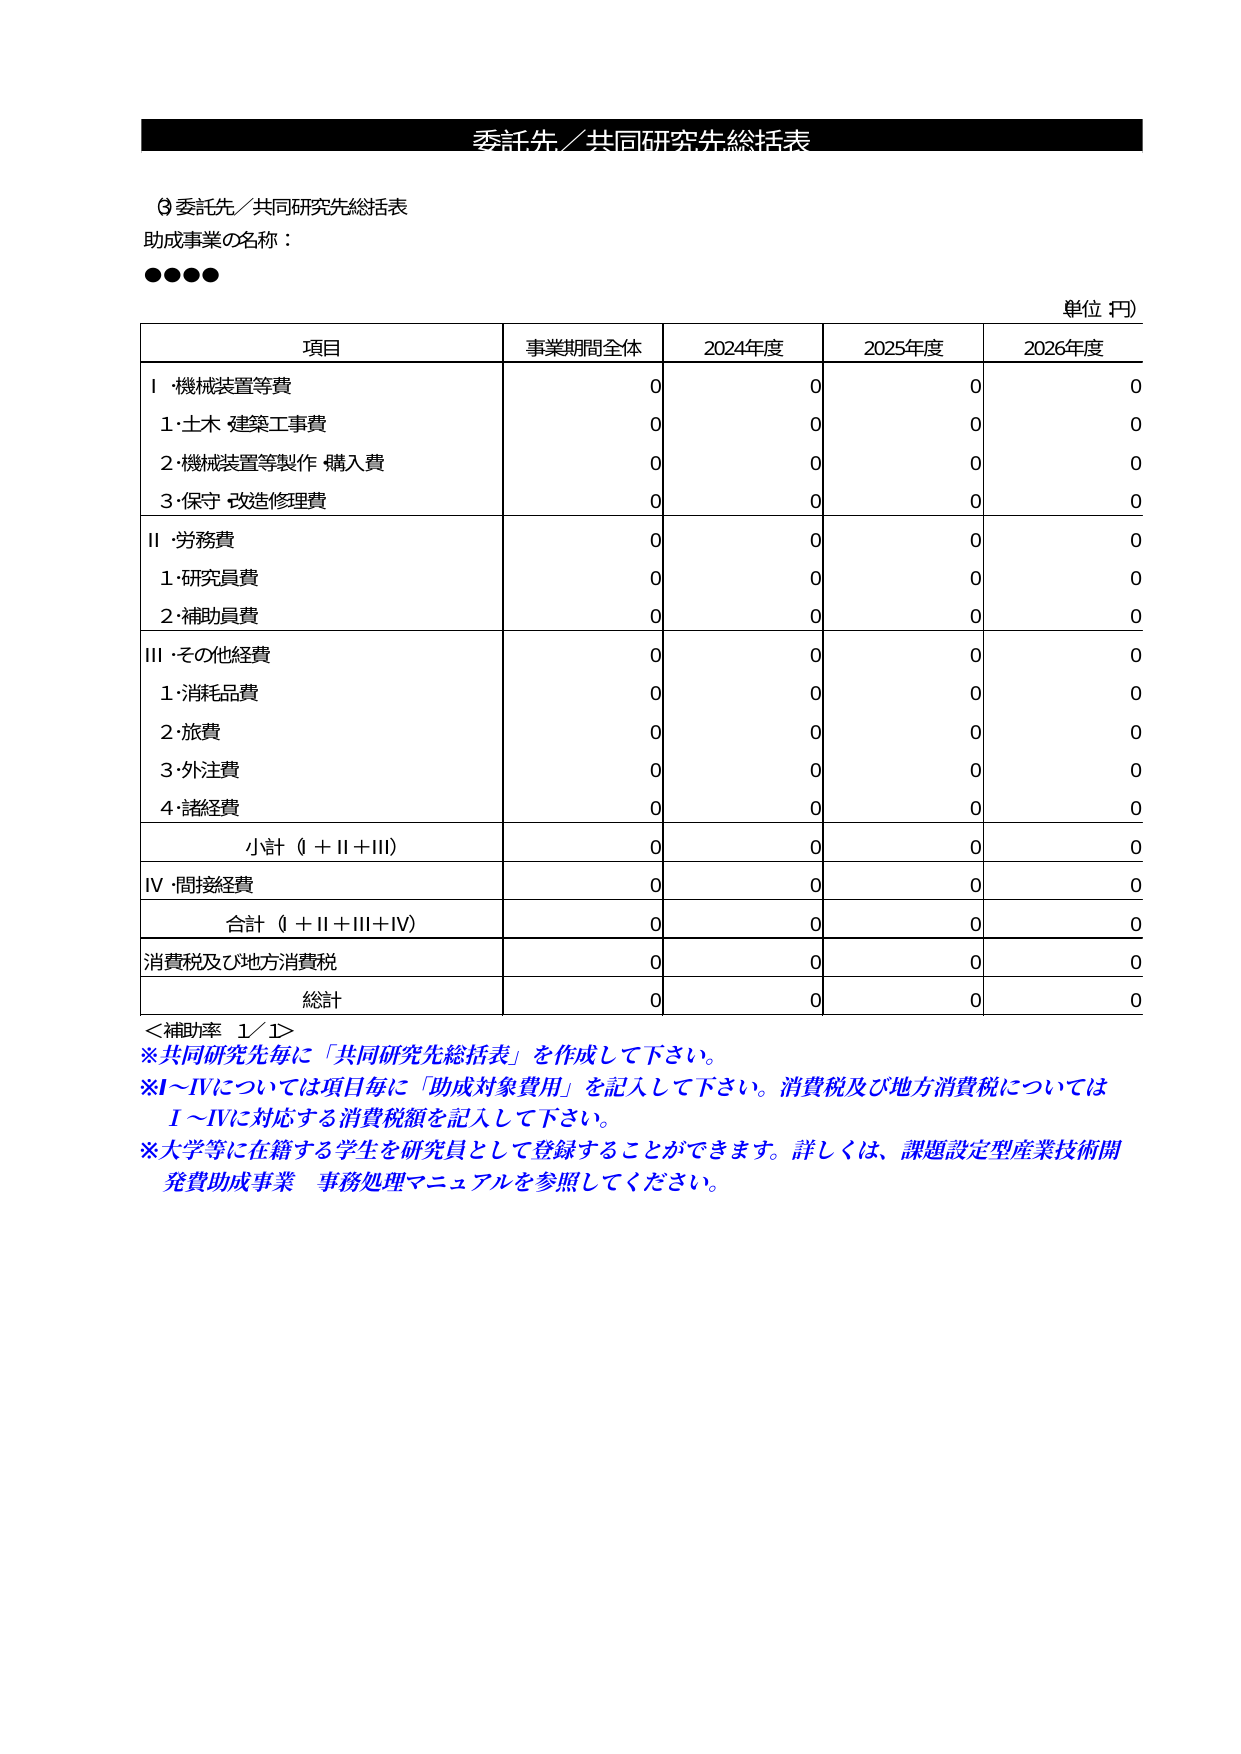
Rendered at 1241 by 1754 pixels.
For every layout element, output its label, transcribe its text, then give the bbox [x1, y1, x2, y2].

text ※大学等に在籍する学生を研究員として登録することができます。詳しくは、課題設定型産業技術開発費助成事業 事務処理マニュアルを参照してください。 [140, 1133, 1122, 1196]
text ※共同研究先毎に「共同研究先総括表」を作成して下さい。 [118, 1038, 1122, 1070]
text ※Ⅰ～Ⅳについては項目毎に「助成対象費用」を記入して下さい。消費税及び地方消費税についてはⅠ～Ⅳに対応する消費税額を記入して下さい。 [140, 1070, 1122, 1133]
